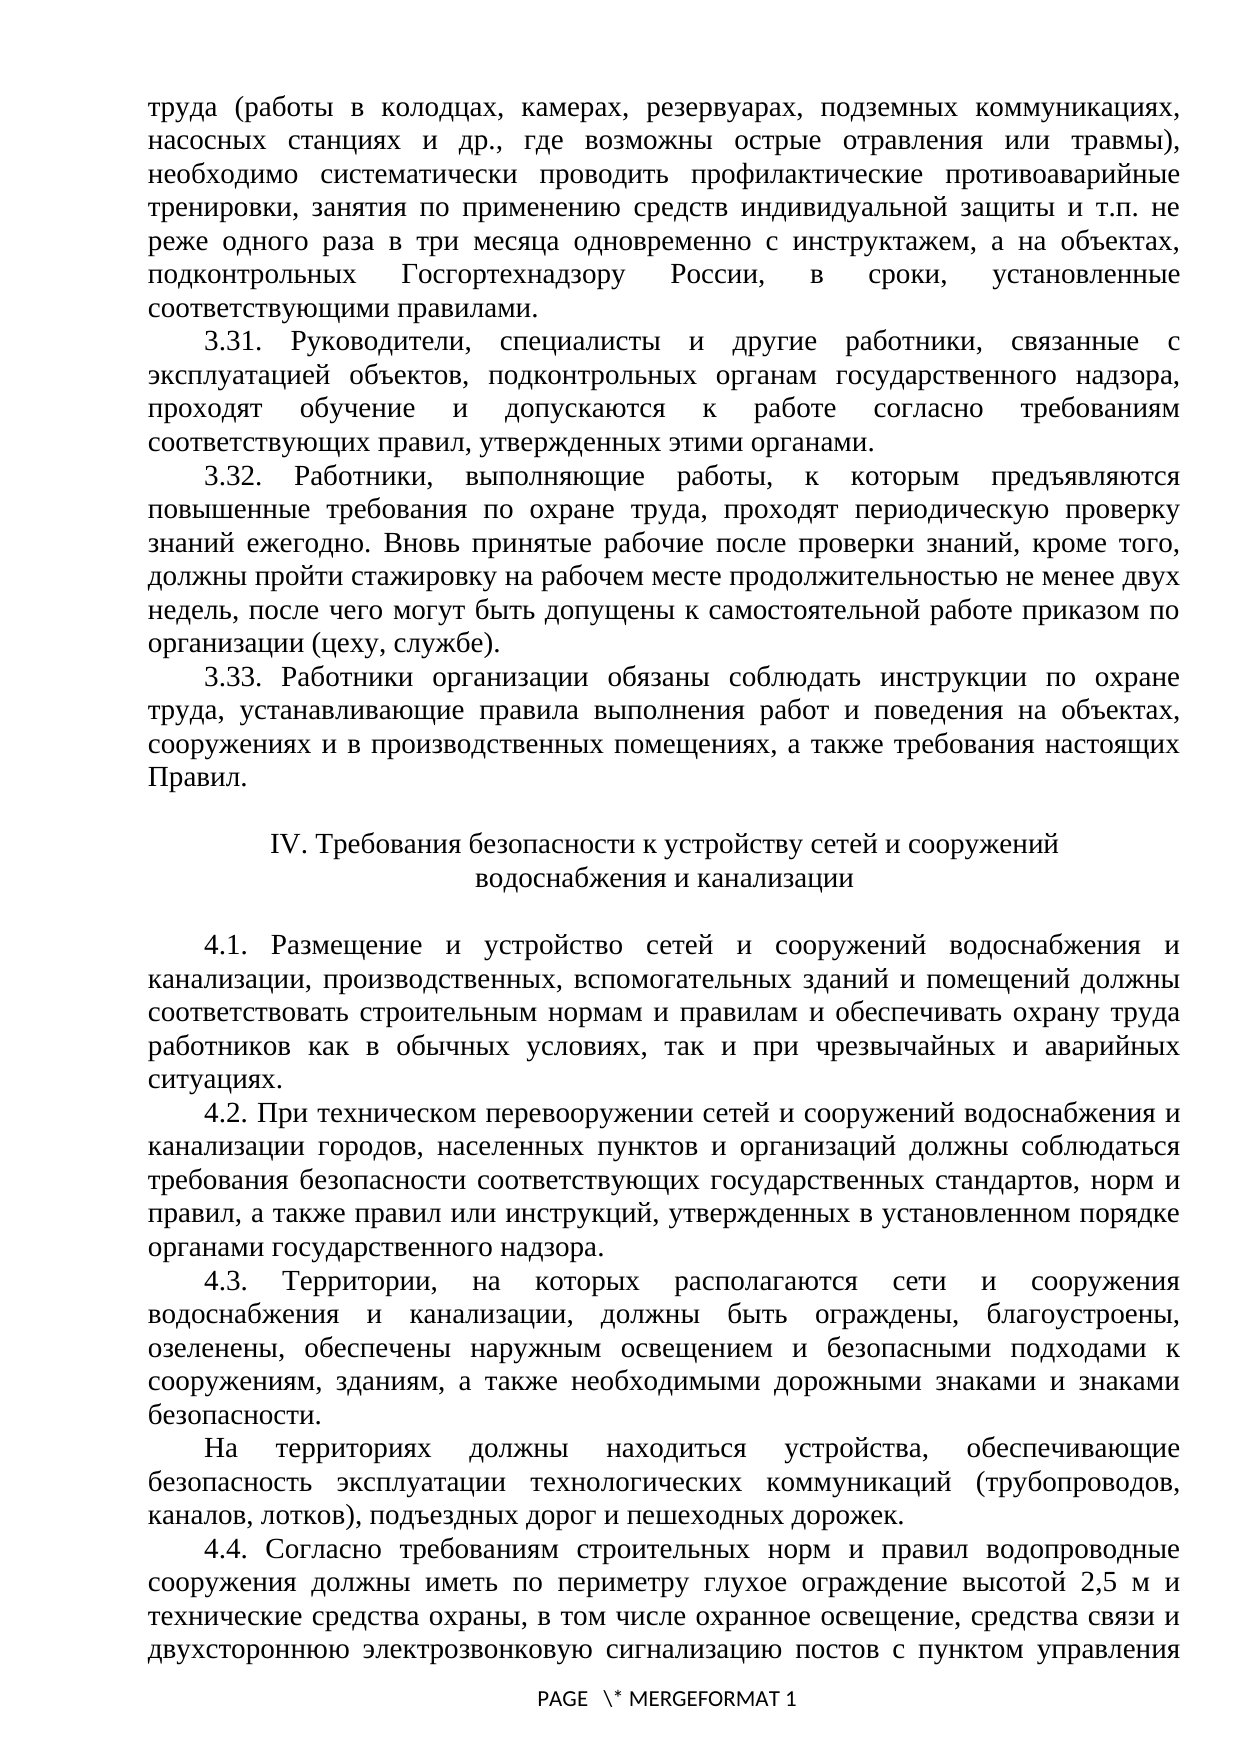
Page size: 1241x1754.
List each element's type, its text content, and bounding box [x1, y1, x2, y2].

text 3.32. Работники, выполняющие работы, к которым предъявляются повышенные требования по охране труда, проходят периодическую проверку знаний ежегодно. Вновь принятые рабочие после проверки знаний, кроме того, должны пройти стажировку на рабочем месте продолжительностью не менее двух недель, после чего могут быть допущены к самостоятельной работе приказом по организации (цеху, службе). [148, 458, 1181, 659]
text 4.3. Территории, на которых располагаются сети и сооружения водоснабжения и канализации, должны быть ограждены, благоустроены, озеленены, обеспечены наружным освещением и безопасными подходами к сооружениям, зданиям, а также необходимыми дорожными знаками и знаками безопасности. [148, 1263, 1181, 1430]
text 4.1. Размещение и устройство сетей и сооружений водоснабжения и канализации, производственных, вспомогательных зданий и помещений должны соответствовать строительным нормам и правилам и обеспечивать охрану труда работников как в обычных условиях, так и при чрезвычайных и аварийных ситуациях. [148, 927, 1181, 1095]
text водоснабжения и канализации [148, 860, 1181, 894]
text 3.33. Работники организации обязаны соблюдать инструкции по охране труда, устанавливающие правила выполнения работ и поведения на объектах, сооружениях и в производственных помещениях, а также требования настоящих Правил. [148, 659, 1181, 793]
text IV. Требования безопасности к устройству сетей и сооружений [148, 827, 1181, 860]
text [148, 89, 1181, 323]
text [148, 1531, 1181, 1665]
text На территориях должны находиться устройства, обеспечивающие безопасность эксплуатации технологических коммуникаций (трубопроводов, каналов, лотков), подъездных дорог и пешеходных дорожек. [148, 1430, 1181, 1531]
text 3.31. Руководители, специалисты и другие работники, связанные с эксплуатацией объектов, подконтрольных органам государственного надзора, проходят обучение и допускаются к работе согласно требованиям соответствующих правил, утвержденных этими органами. [148, 323, 1181, 458]
text 4.2. При техническом перевооружении сетей и сооружений водоснабжения и канализации городов, населенных пунктов и организаций должны соблюдаться требования безопасности соответствующих государственных стандартов, норм и правил, а также правил или инструкций, утвержденных в установленном порядке органами государственного надзора. [148, 1095, 1181, 1263]
